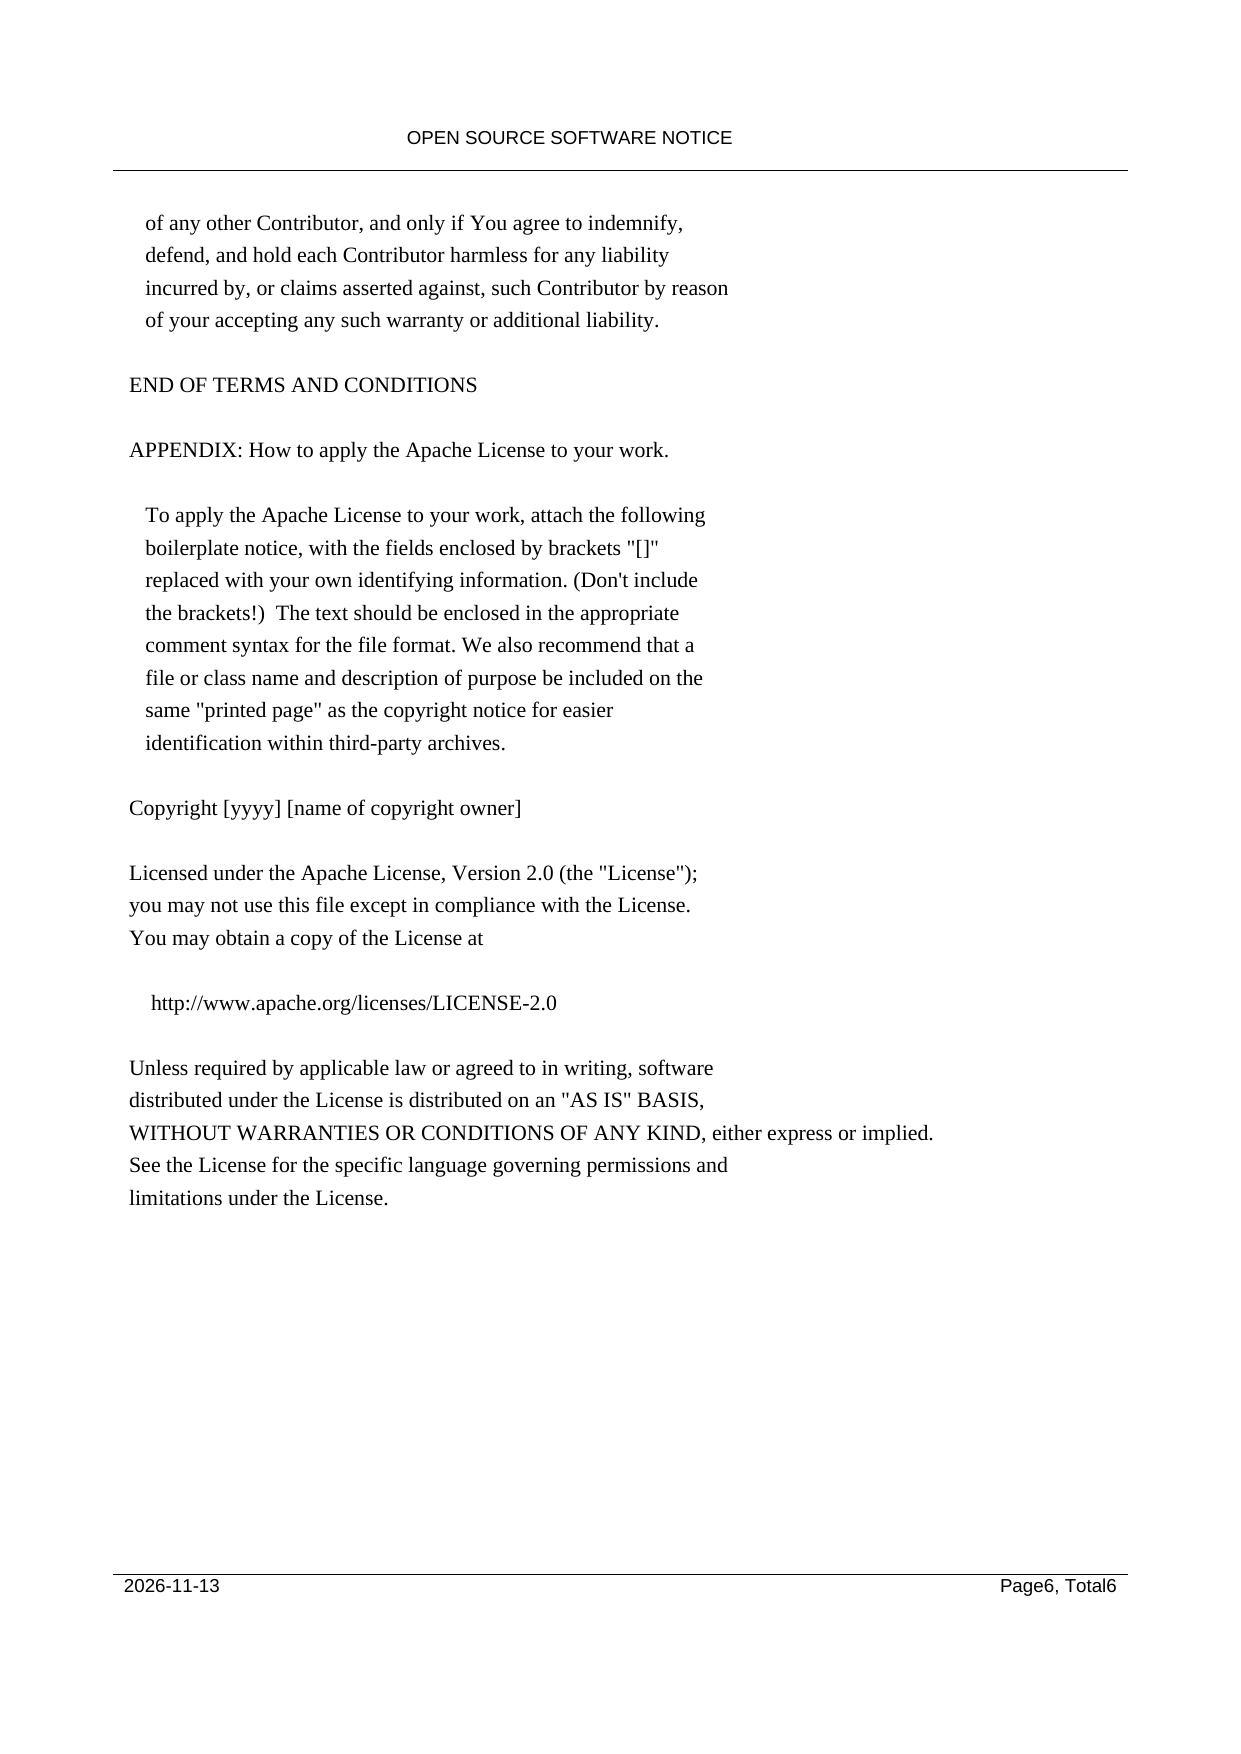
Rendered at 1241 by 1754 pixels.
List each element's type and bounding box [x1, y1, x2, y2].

text [112, 206, 1128, 1214]
